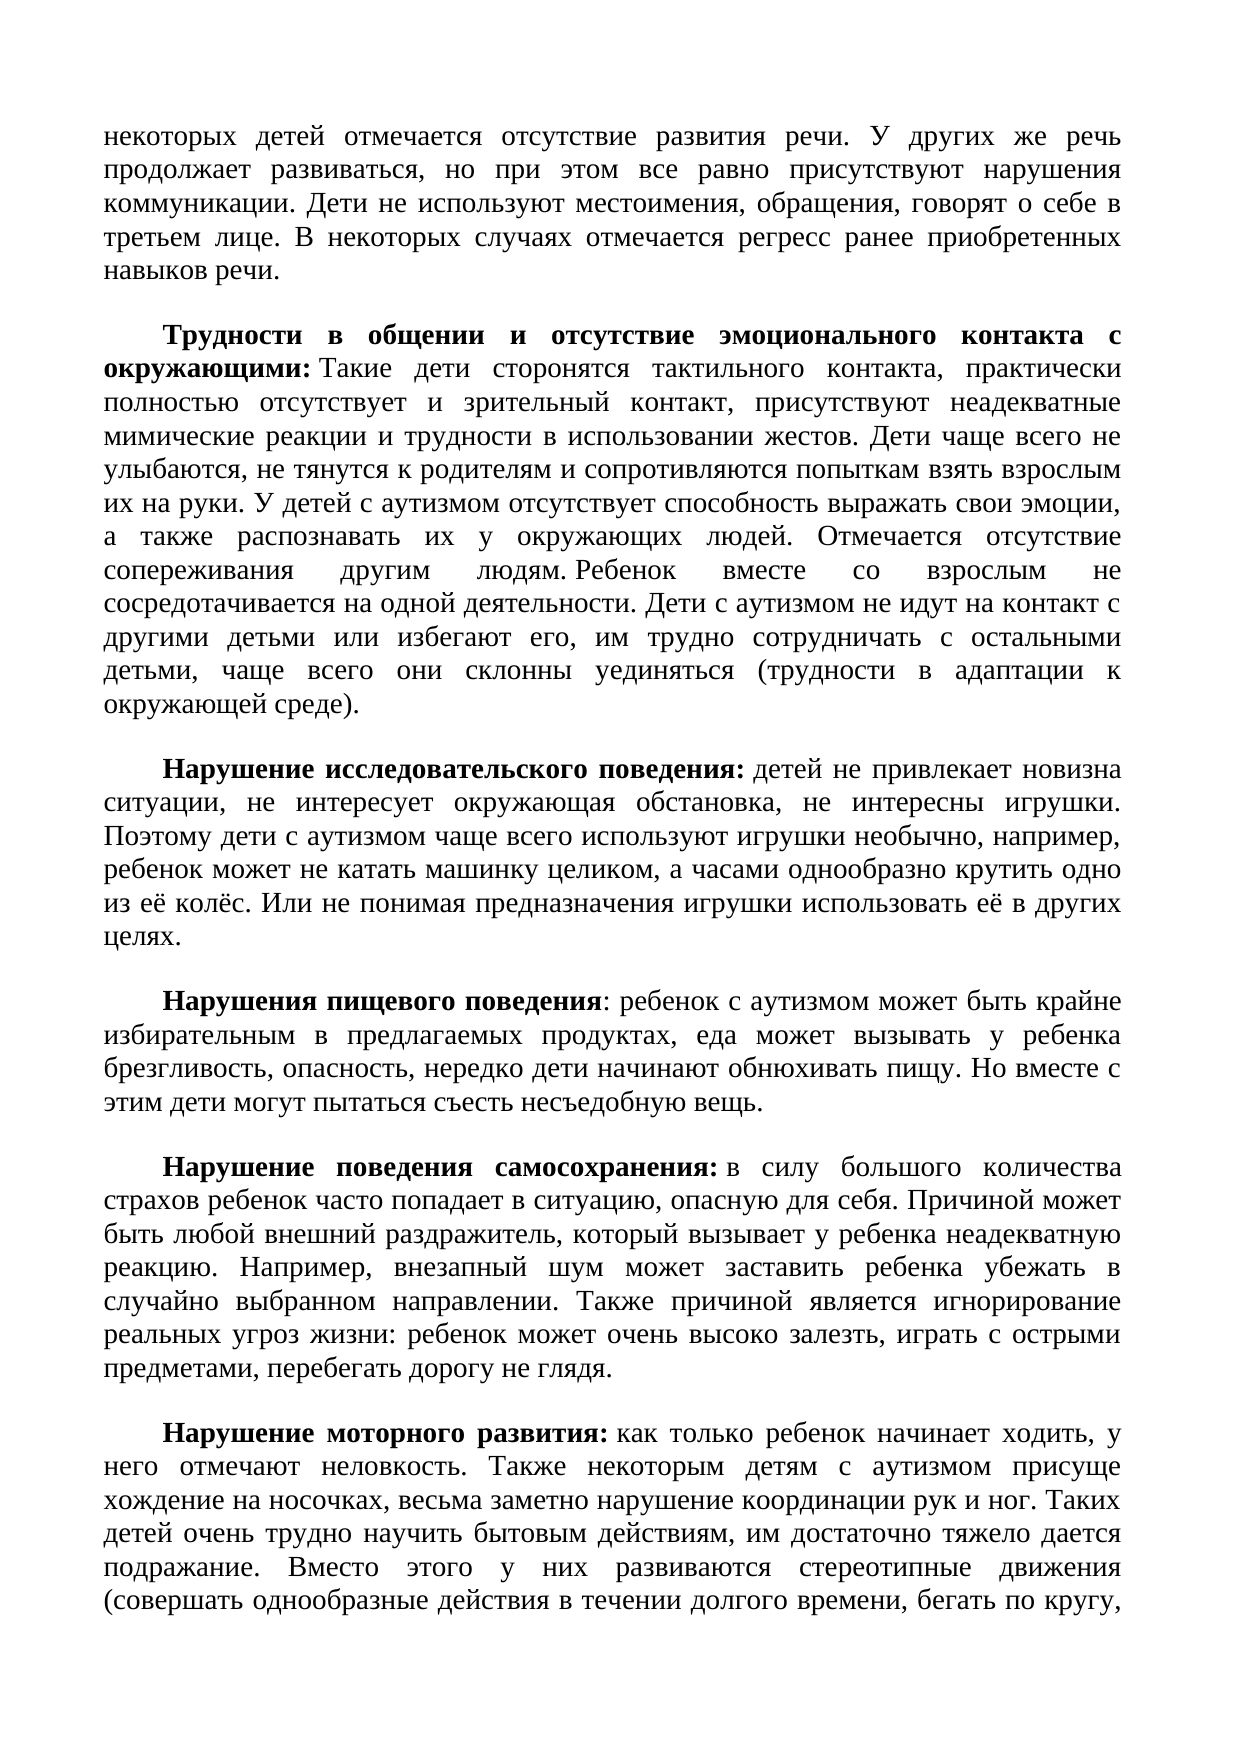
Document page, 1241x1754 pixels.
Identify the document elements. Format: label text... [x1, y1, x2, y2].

text Нарушение исследовательского поведения: детей не привлекает новизна ситуации, не интересует окружающая обстановка, не интересны игрушки. Поэтому дети с аутизмом чаще всего используют игрушки необычно, например, ребенок может не катать машинку целиком, а часами однообразно крутить одно из её колёс. Или не понимая предназначения игрушки использовать её в других целях. [103, 751, 1122, 952]
text Нарушение поведения самосохранения: в силу большого количества страхов ребенок часто попадает в ситуацию, опасную для себя. Причиной может быть любой внешний раздражитель, который вызывает у ребенка неадекватную реакцию. Например, внезапный шум может заставить ребенка убежать в случайно выбранном направлении. Также причиной является игнорирование реальных угроз жизни: ребенок может очень высоко залезть, играть с острыми предметами, перебегать дорогу не глядя. [103, 1149, 1122, 1383]
text Нарушения пищевого поведения: ребенок с аутизмом может быть крайне избирательным в предлагаемых продуктах, еда может вызывать у ребенка брезгливость, опасность, нередко дети начинают обнюхивать пищу. Но вместе с этим дети могут пытаться съесть несъедобную вещь. [103, 983, 1122, 1117]
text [103, 1415, 1122, 1616]
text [103, 118, 1122, 286]
text Трудности в общении и отсутствие эмоционального контакта с окружающими: Такие дети сторонятся тактильного контакта, практически полностью отсутствует и зрительный контакт, присутствуют неадекватные мимические реакции и трудности в использовании жестов. Дети чаще всего не улыбаются, не тянутся к родителям и сопротивляются попыткам взять взрослым их на руки. У детей с аутизмом отсутствует способность выражать свои эмоции, а также распознавать их у окружающих людей. Отмечается отсутствие сопереживания другим людям. Ребенок вместе со взрослым не сосредотачивается на одной деятельности. Дети с аутизмом не идут на контакт с другими детьми или избегают его, им трудно сотрудничать с остальными детьми, чаще всего они склонны уединяться (трудности в адаптации к окружающей среде). [103, 317, 1122, 719]
